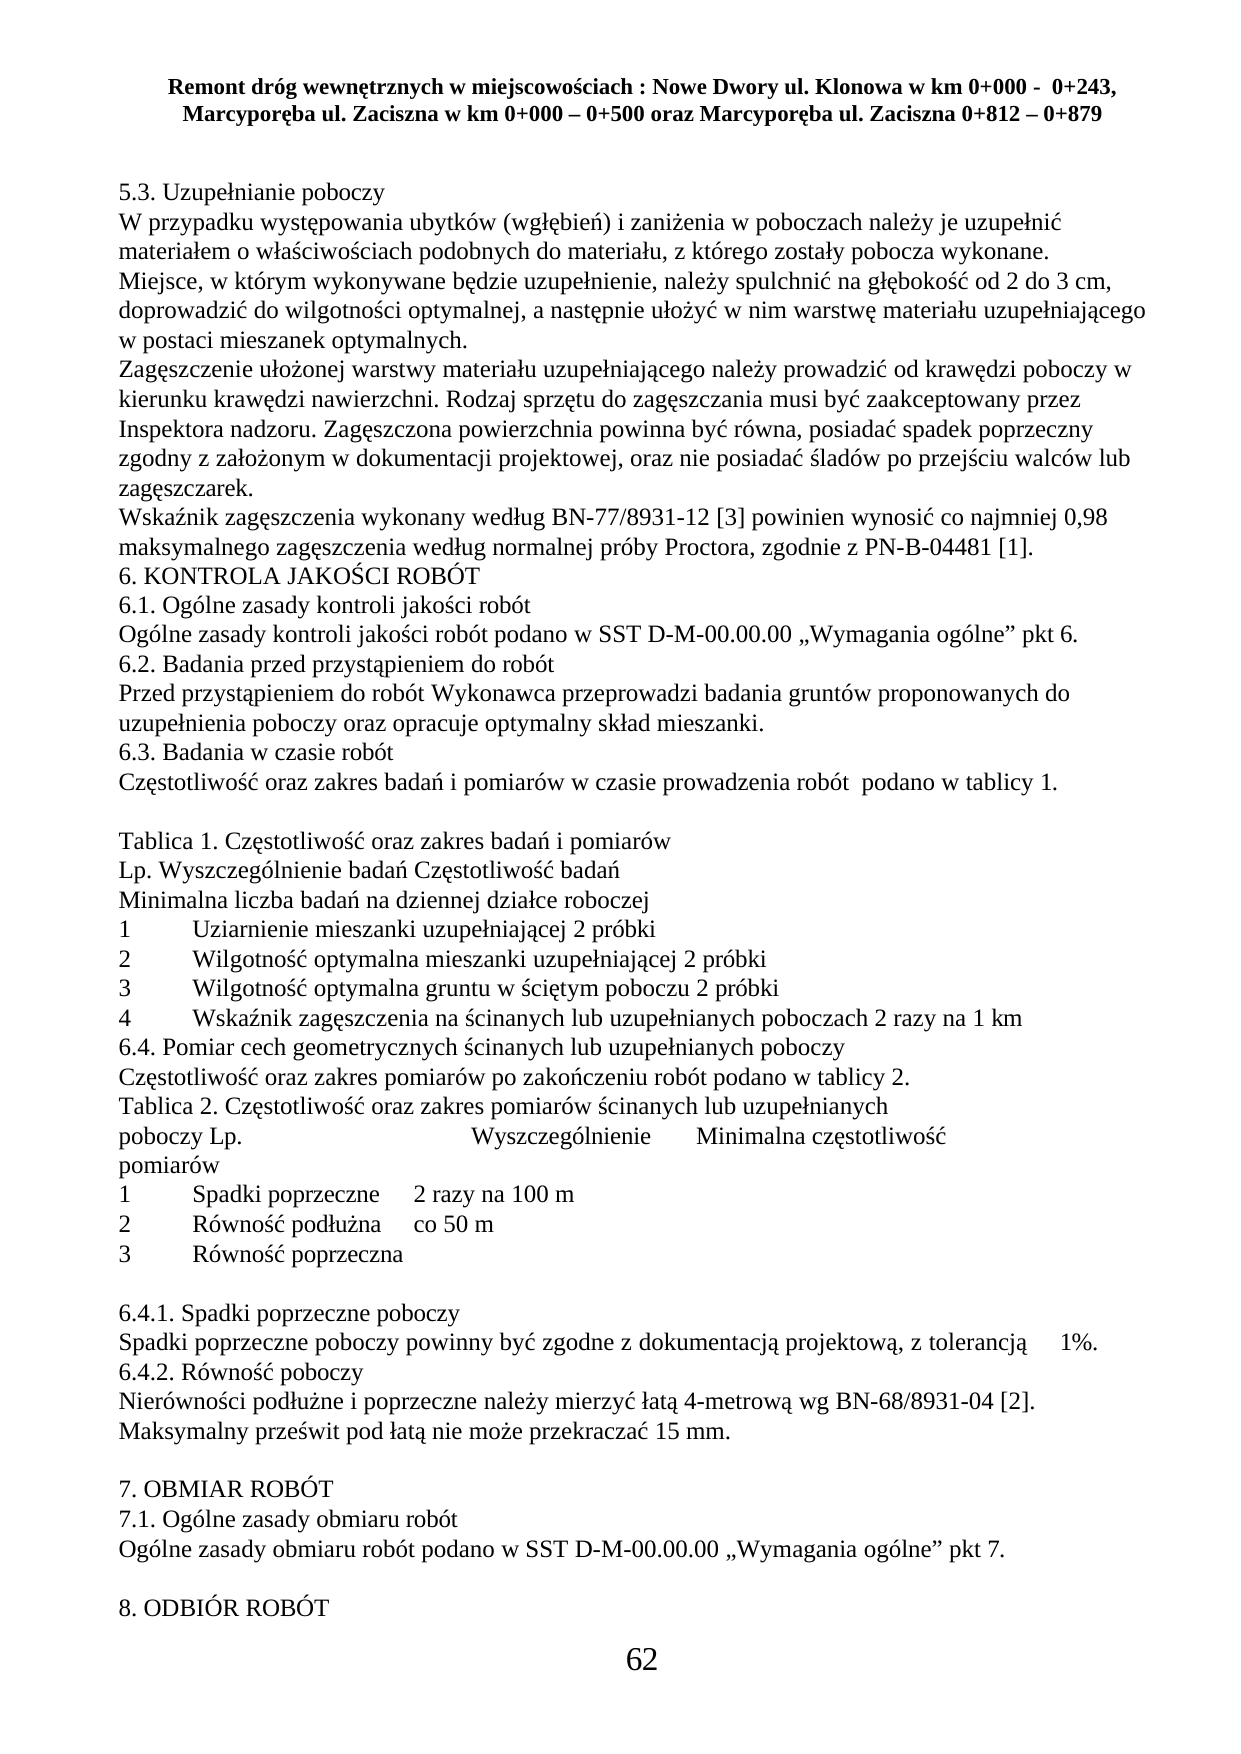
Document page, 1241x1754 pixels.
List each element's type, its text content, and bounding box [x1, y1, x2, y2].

text Ogólne zasady kontroli jakości robót podano w SST D-M-00.00.00 „Wymagania ogólne” pkt 6. [118, 619, 1178, 648]
text Spadki poprzeczne poboczy powinny być zgodne z dokumentacją projektową, z tolerancją  1%. [118, 1327, 1178, 1356]
list Równość podłużna co 50 m [118, 1209, 1178, 1238]
list OBMIAR ROBÓT [118, 1474, 1178, 1503]
list Równość poboczy [118, 1357, 1178, 1385]
list ODBIÓR ROBÓT [118, 1593, 1178, 1621]
text W przypadku występowania ubytków (wgłębień) i zaniżenia w poboczach należy je uzupełnić materiałem o właściwościach podobnych do materiału, z którego zostały pobocza wykonane. Miejsce, w którym wykonywane będzie uzupełnienie, należy spulchnić na głębokość od 2 do 3 cm, [118, 207, 1130, 294]
text doprowadzić do wilgotności optymalnej, a następnie ułożyć w nim warstwę materiału uzupełniającego w postaci mieszanek optymalnych. [118, 295, 1152, 354]
list Badania przed przystąpieniem do robót [118, 649, 1178, 677]
list Spadki poprzeczne 2 razy na 100 m [118, 1180, 1178, 1208]
text Wskaźnik zagęszczenia wykonany według BN-77/8931-12 [3] powinien wynosić co najmniej 0,98 maksymalnego zagęszczenia według normalnej próby Proctora, zgodnie z PN-B-04481 [1]. [118, 502, 1178, 561]
text Nierówności podłużne i poprzeczne należy mierzyć łatą 4-metrową wg BN-68/8931-04 [2]. Maksymalny prześwit pod łatą nie może przekraczać 15 mm. [118, 1386, 1103, 1444]
text Częstotliwość oraz zakres badań i pomiarów w czasie prowadzenia robót podano w tablicy 1. [118, 767, 1178, 795]
list Ogólne zasady kontroli jakości robót [118, 590, 1178, 619]
list Wilgotność optymalna mieszanki uzupełniającej 2 próbki [118, 944, 1178, 972]
list KONTROLA JAKOŚCI ROBÓT [118, 562, 1178, 590]
list Ogólne zasady obmiaru robót [118, 1504, 1178, 1533]
list Uzupełnianie poboczy [118, 177, 1178, 206]
list Uziarnienie mieszanki uzupełniającej 2 próbki [118, 914, 1178, 943]
list Pomiar cech geometrycznych ścinanych lub uzupełnianych poboczy Częstotliwość oraz zakres pomiarów po zakończeniu robót podano w tablicy 2. Tablica 2. Częstotliwość oraz zakres pomiarów ścinanych lub uzupełnianych poboczy Lp. Wyszczególnienie Minimalna częstotliwość pomiarów [118, 1032, 977, 1179]
text Przed przystąpieniem do robót Wykonawca przeprowadzi badania gruntów proponowanych do uzupełnienia poboczy oraz opracuje optymalny skład mieszanki. [118, 678, 1103, 737]
list Spadki poprzeczne poboczy [118, 1298, 1178, 1326]
list Badania w czasie robót [118, 737, 1178, 766]
text Ogólne zasady obmiaru robót podano w SST D-M-00.00.00 „Wymagania ogólne” pkt 7. [118, 1534, 1178, 1562]
text Zagęszczenie ułożonej warstwy materiału uzupełniającego należy prowadzić od krawędzi poboczy w kierunku krawędzi nawierzchni. Rodzaj sprzętu do zagęszczania musi być zaakceptowany przez Inspektora nadzoru. Zagęszczona powierzchnia powinna być równa, posiadać spadek poprzeczny zgodny z założonym w dokumentacji projektowej, oraz nie posiadać śladów po przejściu walców lub zagęszczarek. [118, 354, 1161, 502]
list Równość poprzeczna [118, 1239, 1178, 1267]
list Wilgotność optymalna gruntu w ściętym poboczu 2 próbki [118, 973, 1178, 1002]
list Wskaźnik zagęszczenia na ścinanych lub uzupełnianych poboczach 2 razy na 1 km [118, 1003, 1178, 1031]
text Tablica 1. Częstotliwość oraz zakres badań i pomiarów Lp. Wyszczególnienie badań Częstotliwość badań Minimalna liczba badań na dziennej działce roboczej [118, 826, 698, 914]
